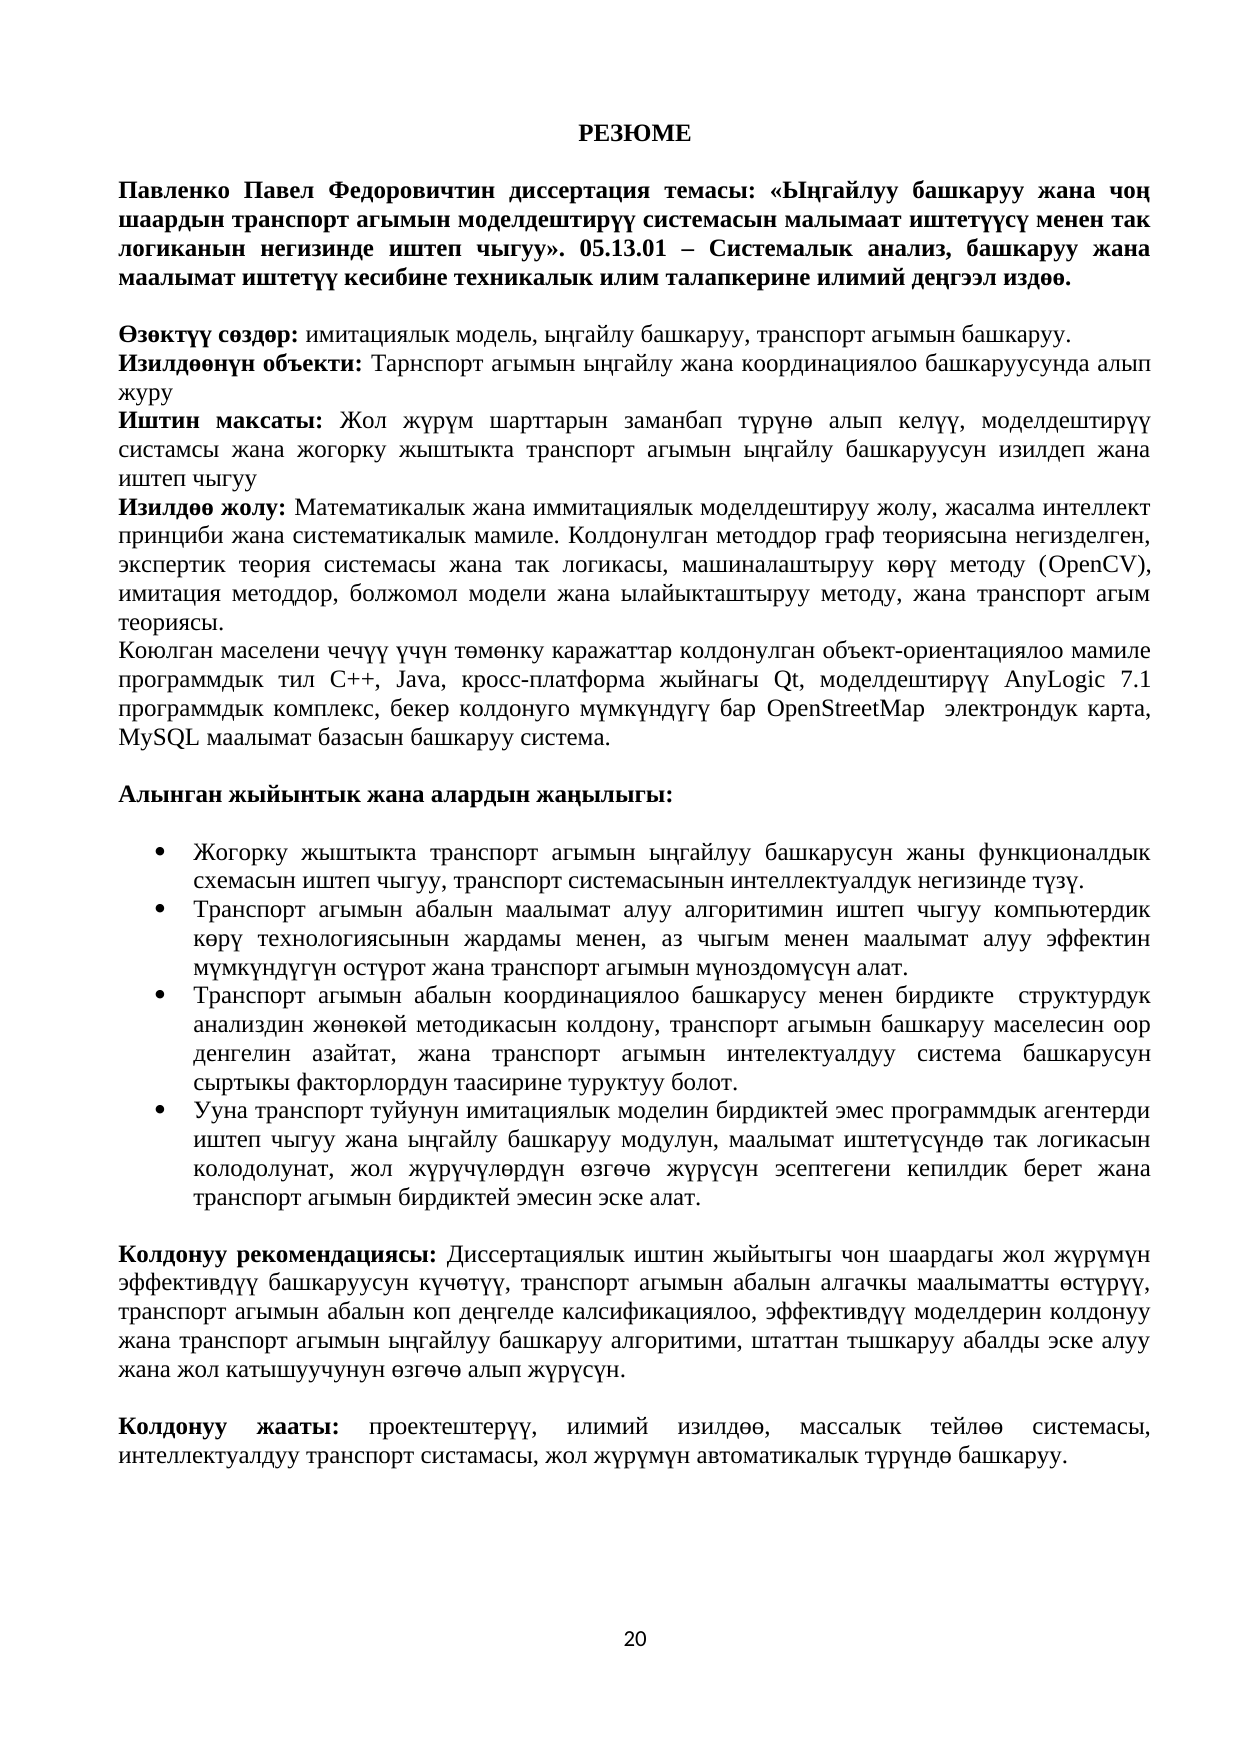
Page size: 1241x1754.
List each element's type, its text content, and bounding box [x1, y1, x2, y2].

text РЕЗЮМЕ [118, 118, 1152, 147]
text Павленко Павел Федоровичтин диссертация темасы: «Ыңгайлуу башкаруу жана чоң шаардын транспорт агымын моделдештирүү системасын малымаат иштетүүсү менен так логиканын негизинде иштеп чыгуу». 05.13.01 – Системалык анализ, башкаруу жана маалымат иштетүү кесибине техникалык илим талапкерине илимий деңгээл издөө. [118, 176, 1152, 291]
list Ууна транспорт туйунун имитациялык моделин бирдиктей эмес программдык агентерди иштеп чыгуу жана ыңгайлу башкаруу модулун, маалымат иштетүсүндө так логикасын колодолунат, жол жүрүчүлөрдүн өзгөчө жүрүсүн эсептегени кепилдик берет жана транспорт агымын бирдиктей эмесин эске алат. [156, 1096, 1152, 1211]
list Жогорку жыштыкта транспорт агымын ыңгайлуу башкарусун жаны функционалдык схемасын иштеп чыгуу, транспорт системасынын интеллектуалдук негизинде түзү. [156, 837, 1152, 894]
text Колдонуу рекомендациясы: Диссертациялык иштин жыйытыгы чон шаардагы жол жүрүмүн эффективдүү башкаруусун күчөтүү, транспорт агымын абалын алгачкы маалыматты өстүрүү, транспорт агымын абалын коп деңгелде калсификациялоо, эффективдүү моделдерин колдонуу жана транспорт агымын ыңгайлуу башкаруу алгоритими, штаттан тышкаруу абалды эске алуу жана жол катышуучунун өзгөчө алып жүрүсүн. [118, 1239, 1152, 1382]
text Изилдөө жолу: Математикалык жана иммитациялык моделдештируу жолу, жасалма интеллект принциби жана систематикалык мамиле. Колдонулган методдор граф теориясына негизделген, экспертик теория системасы жана так логикасы, машиналаштыруу көрү методу (OpenCV), имитация методдор, болжомол модели жана ылайыкташтыруу методу, жана транспорт агым теориясы. [118, 492, 1152, 636]
list Транспорт агымын абалын маалымат алуу алгоритимин иштеп чыгуу компьютердик көрү технологиясынын жардамы менен, аз чыгым менен маалымат алуу эффектин мүмкүндүгүн остүрот жана транспорт агымын мүноздомүсүн алат. [156, 894, 1152, 981]
text Колдонуу жааты: проектештерүү, илимий изилдөө, массалык тейлөө системасы, интеллектуалдуу транспорт систамасы, жол жүрүмүн автоматикалык түрүндө башкаруу. [118, 1411, 1152, 1469]
text Өзөктүү сөздөр: имитациялык модель, ыңгайлу башкаруу, транспорт агымын башкаруу. [118, 319, 1152, 348]
text Коюлган маселени чечүү үчүн төмөнку каражаттар колдонулган объект-ориентациялоо мамиле программдык тил С++, Java, кросс-платформа жыйнагы Qt, моделдештирүү AnyLogic 7.1 программдык комплекс, бекер колдонуго мүмкүндүгү бар OpenStreetMap электрондук карта, MySQL маалымат базасын башкаруу система. [118, 636, 1152, 751]
list Транспорт агымын абалын координациялоо башкарусу менен бирдикте структурдук анализдин жөнөкөй методикасын колдону, транспорт агымын башкаруу маселесин оор денгелин азайтат, жана транспорт агымын интелектуалдуу система башкарусун сыртыкы факторлордун таасирине туруктуу болот. [156, 981, 1152, 1096]
text Иштин максаты: Жол жүрүм шарттарын заманбап түрүнө алып келүү, моделдештирүү систамсы жана жогорку жыштыкта транспорт агымын ыңгайлу башкаруусун изилдеп жана иштеп чыгуу [118, 406, 1152, 492]
text Алынган жыйынтык жана алардын жаңылыгы: [118, 779, 1152, 808]
text Изилдөөнүн объекти: Тарнспорт агымын ыңгайлу жана координациялоо башкаруусунда алып журу [118, 348, 1152, 406]
